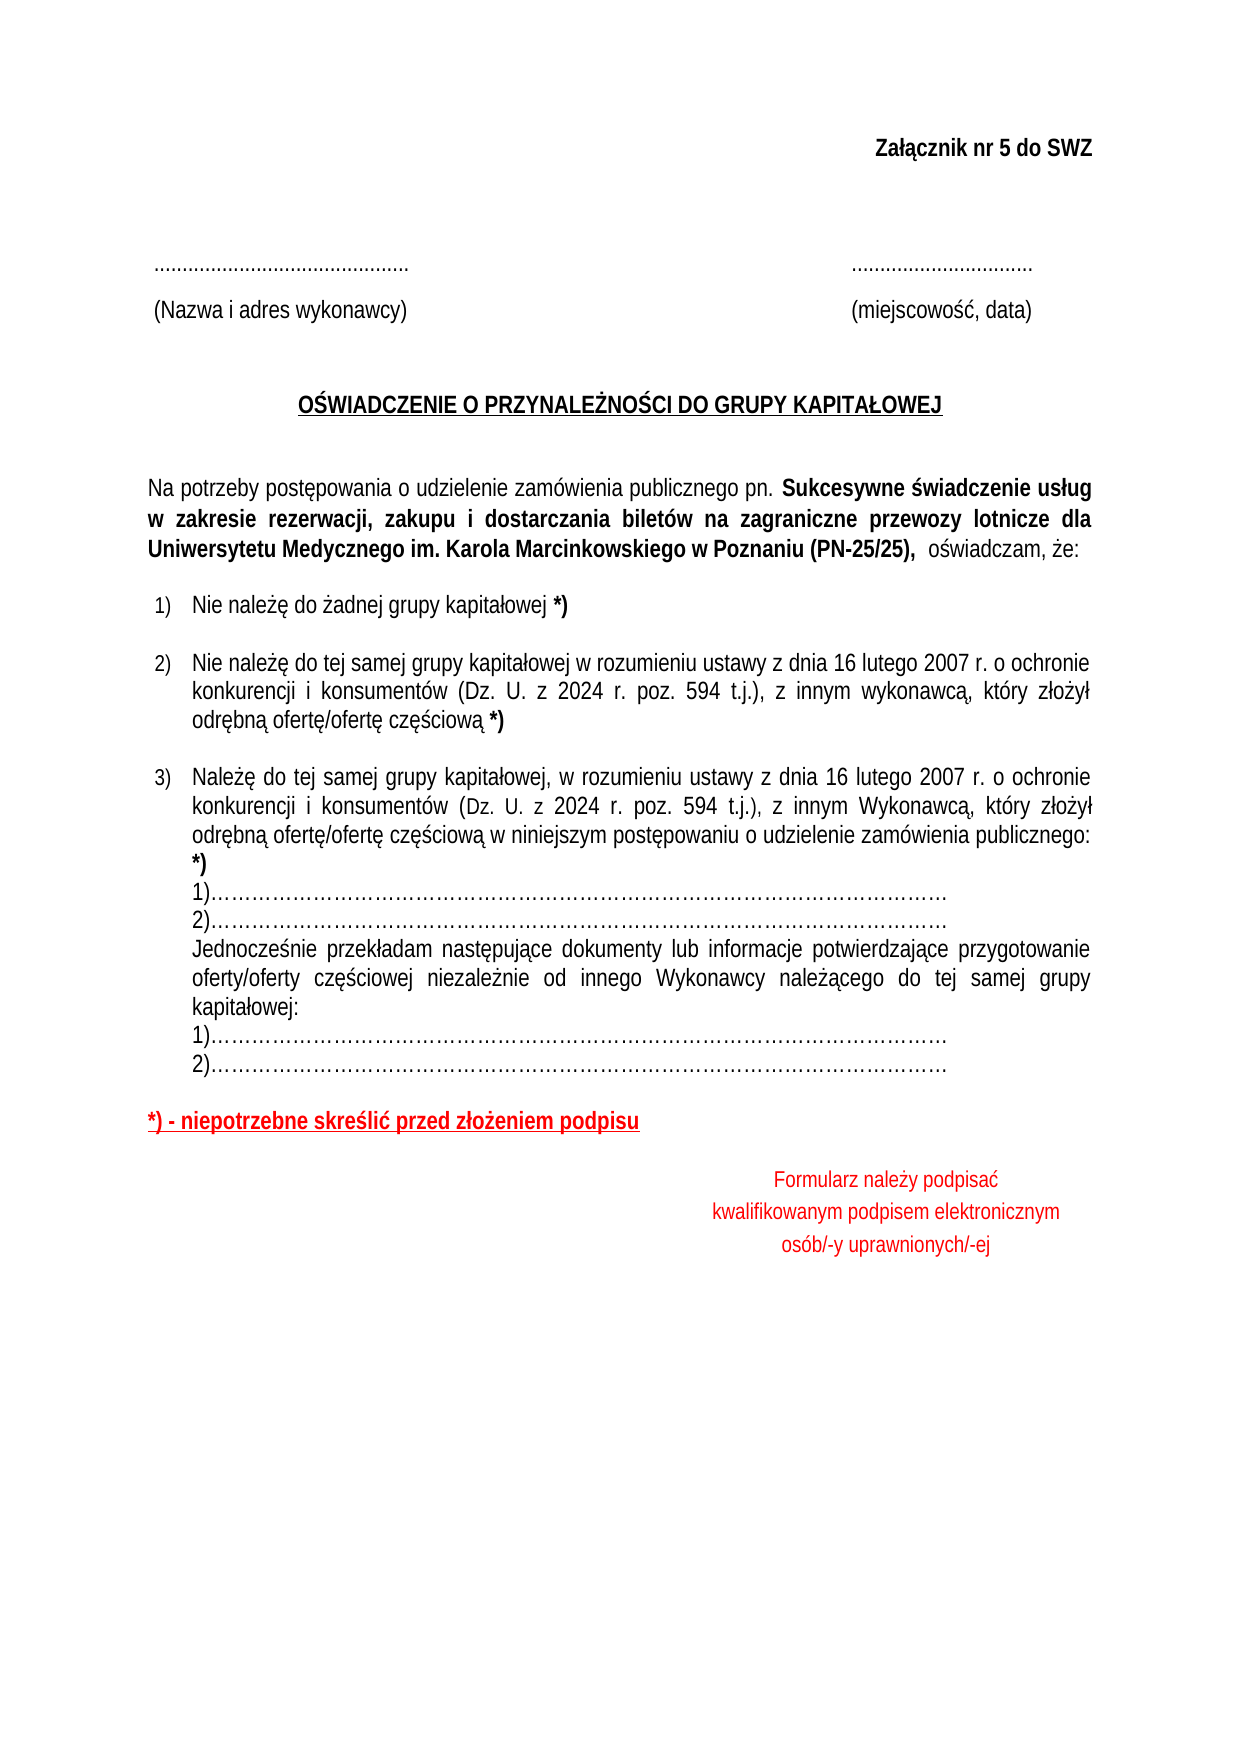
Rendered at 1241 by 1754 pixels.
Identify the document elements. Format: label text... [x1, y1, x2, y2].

text 2)……………………………………………………………………………………………… [192, 906, 1093, 934]
list Należę do tej samej grupy kapitałowej, w rozumieniu ustawy z dnia 16 lutego 2007 r. o ochronie konkurencji i konsumentów (Dz. U. z 2024 r. poz. 594 t.j.), z innym Wykonawcą, który złożył odrębną ofertę/ofertę częściową w niniejszym postępowaniu o udzielenie zamówienia publicznego: *) [154, 762, 1093, 877]
text Na potrzeby postępowania o udzielenie zamówienia publicznego pn. Sukcesywne świadczenie usług w zakresie rezerwacji, zakupu i dostarczania biletów na zagraniczne przewozy lotnicze dla Uniwersytetu Medycznego im. Karola Marcinkowskiego w Poznaniu (PN-25/25), oświadczam, że: [148, 473, 1093, 563]
text osób/-y uprawnionych/-ej [148, 1231, 1093, 1257]
text ............................................. ................................ [153, 247, 1087, 276]
text Załącznik nr 5 do SWZ [148, 133, 1093, 162]
text *) - niepotrzebne skreślić przed złożeniem podpisu [148, 1106, 1093, 1135]
text 1)……………………………………………………………………………………………… [192, 877, 1093, 906]
text OŚWIADCZENIE O PRZYNALEŻNOŚCI DO GRUPY KAPITAŁOWEJ [148, 390, 1093, 419]
text kwalifikowanym podpisem elektronicznym [148, 1198, 1093, 1224]
text 2)……………………………………………………………………………………………… [192, 1049, 1093, 1077]
list Nie należę do tej samej grupy kapitałowej w rozumieniu ustawy z dnia 16 lutego 2007 r. o ochronie konkurencji i konsumentów (Dz. U. z 2024 r. poz. 594 t.j.), z innym wykonawcą, który złożył odrębną ofertę/ofertę częściową *) [154, 648, 1093, 734]
text Jednocześnie przekładam następujące dokumenty lub informacje potwierdzające przygotowanie oferty/oferty częściowej niezależnie od innego Wykonawcy należącego do tej samej grupy kapitałowej: [192, 934, 1093, 1020]
text 1)……………………………………………………………………………………………… [192, 1020, 1093, 1049]
text (Nazwa i adres wykonawcy) (miejscowość, data) [153, 295, 1087, 324]
text Formularz należy podpisać [148, 1166, 1093, 1192]
list Nie należę do żadnej grupy kapitałowej *) [154, 590, 1093, 619]
